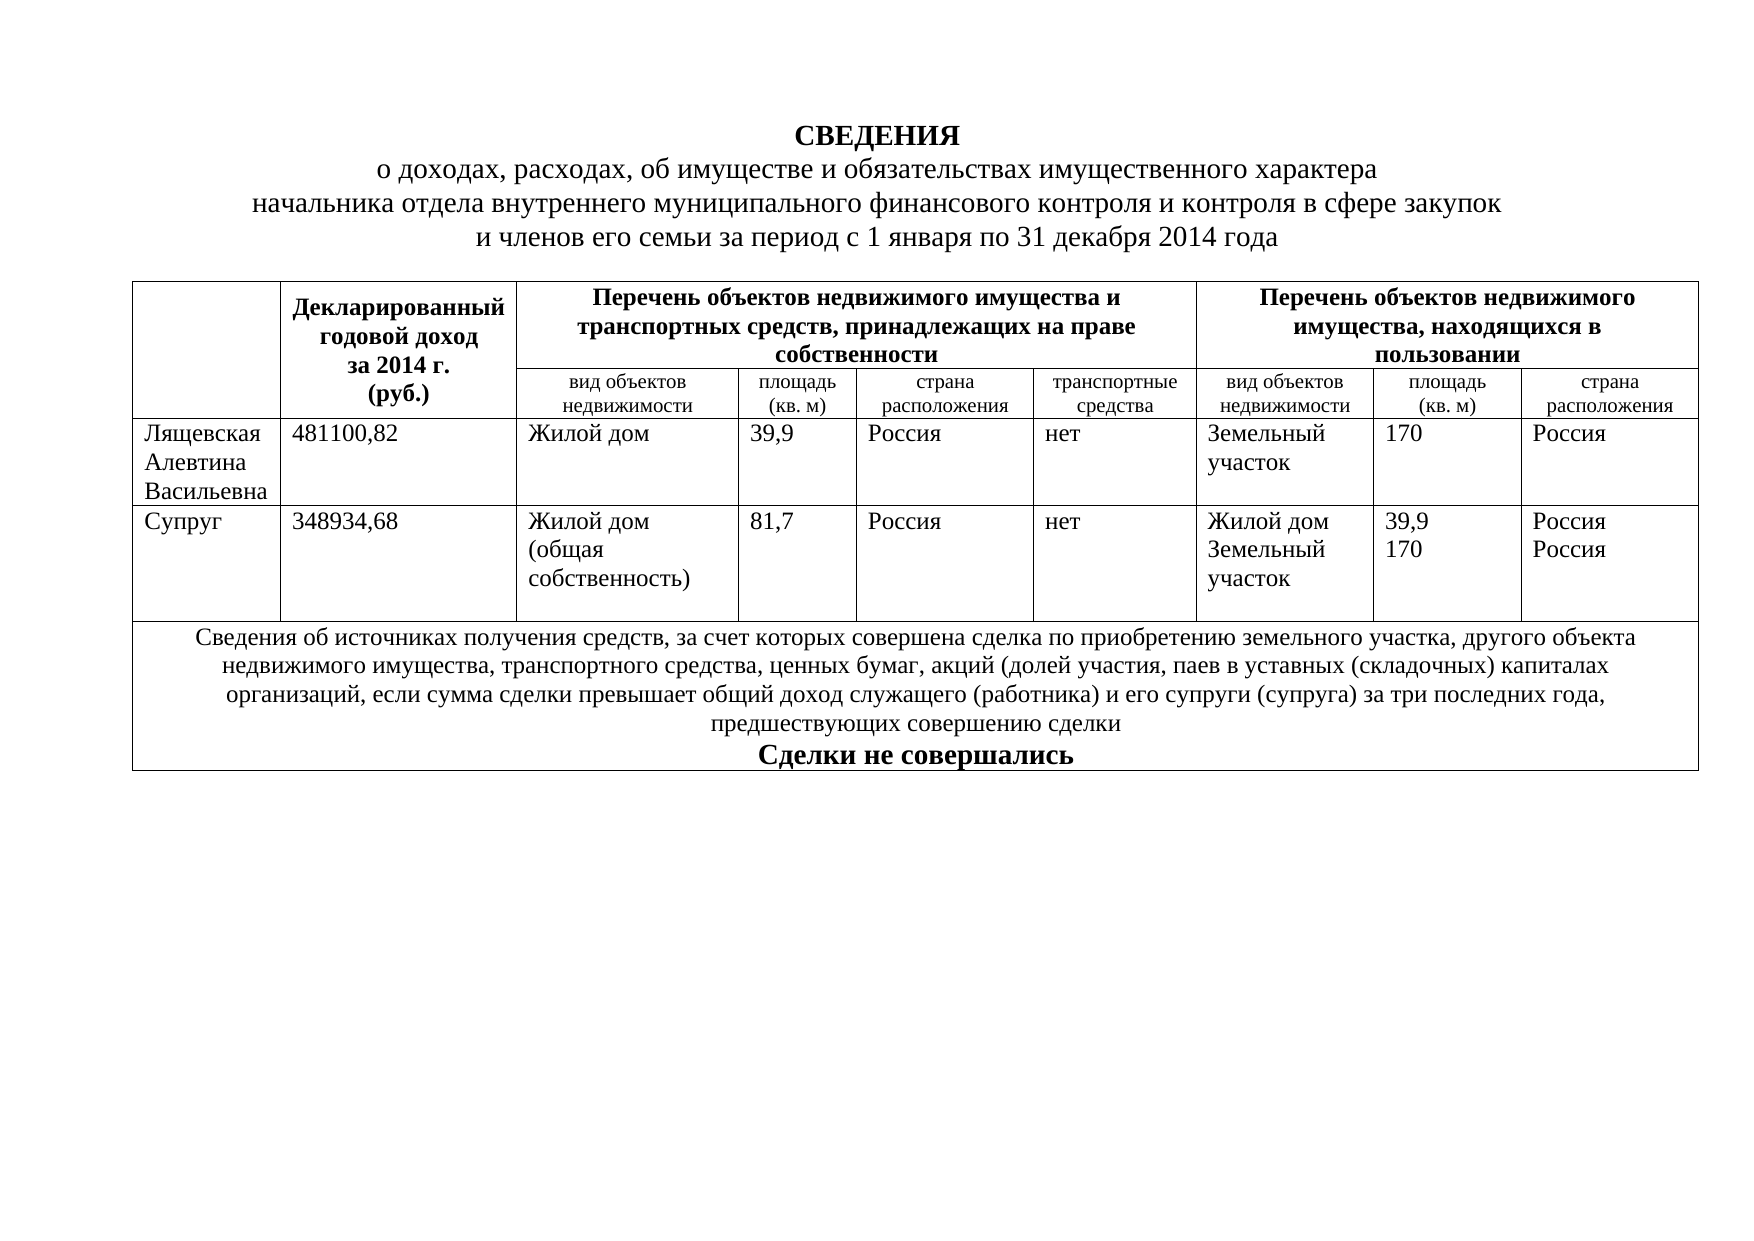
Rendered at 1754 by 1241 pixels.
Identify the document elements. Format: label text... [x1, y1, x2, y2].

text начальника отдела внутреннего муниципального финансового контроля и контроля в сфере закупок [118, 185, 1636, 219]
table_cell транспортные средства [1034, 369, 1196, 417]
table_cell 348934,68 [281, 506, 516, 621]
text СВЕДЕНИЯ [118, 118, 1636, 152]
table_header Перечень объектов недвижимого имущества и транспортных средств, принадлежащих на праве собственности [517, 282, 1196, 368]
table_cell нет [1034, 506, 1196, 621]
table_header Декларированный годовой доход за 2014 г. (руб.) [281, 282, 516, 417]
table_cell страна расположения [1522, 369, 1698, 417]
table_cell 81,7 [739, 506, 856, 621]
text и членов его семьи за период с 1 января по 31 декабря 2014 года [118, 219, 1636, 252]
table_cell Жилой дом [517, 419, 738, 505]
table_cell вид объектов недвижимости [1197, 369, 1373, 417]
text о доходах, расходах, об имуществе и обязательствах имущественного характера [118, 152, 1636, 185]
table_cell Лящевская Алевтина Васильевна [133, 419, 280, 505]
table_cell 170 [1374, 419, 1521, 505]
table_cell вид объектов недвижимости [517, 369, 738, 417]
table_cell 481100,82 [281, 419, 516, 505]
table_header Перечень объектов недвижимого имущества, находящихся в пользовании [1197, 282, 1698, 368]
table_cell 39,9 [739, 419, 856, 505]
table_cell Россия [1522, 419, 1698, 505]
table_cell площадь (кв. м) [739, 369, 856, 417]
table_cell Россия Россия [1522, 506, 1698, 621]
table_cell Земельный участок [1197, 419, 1373, 505]
table_header [133, 282, 280, 417]
table_cell страна расположения [857, 369, 1033, 417]
table_cell Россия [857, 506, 1033, 621]
table_cell 39,9 170 [1374, 506, 1521, 621]
table_cell Супруг [133, 506, 280, 621]
table_cell площадь (кв. м) [1374, 369, 1521, 417]
table_cell Россия [857, 419, 1033, 505]
table_cell нет [1034, 419, 1196, 505]
table_cell Сведения об источниках получения средств, за счет которых совершена сделка по приобретению земельного участка, другого объекта недвижимого имущества, транспортного средства, ценных бумаг, акций (долей участия, паев в уставных (складочных) капиталах организаций, если сумма сделки превышает общий доход служащего (работника) и его супруги (супруга) за три последних года, предшествующих совершению сделки Сделки не совершались [133, 622, 1698, 770]
table_cell Жилой дом Земельный участок [1197, 506, 1373, 621]
table_cell Жилой дом (общая собственность) [517, 506, 738, 621]
